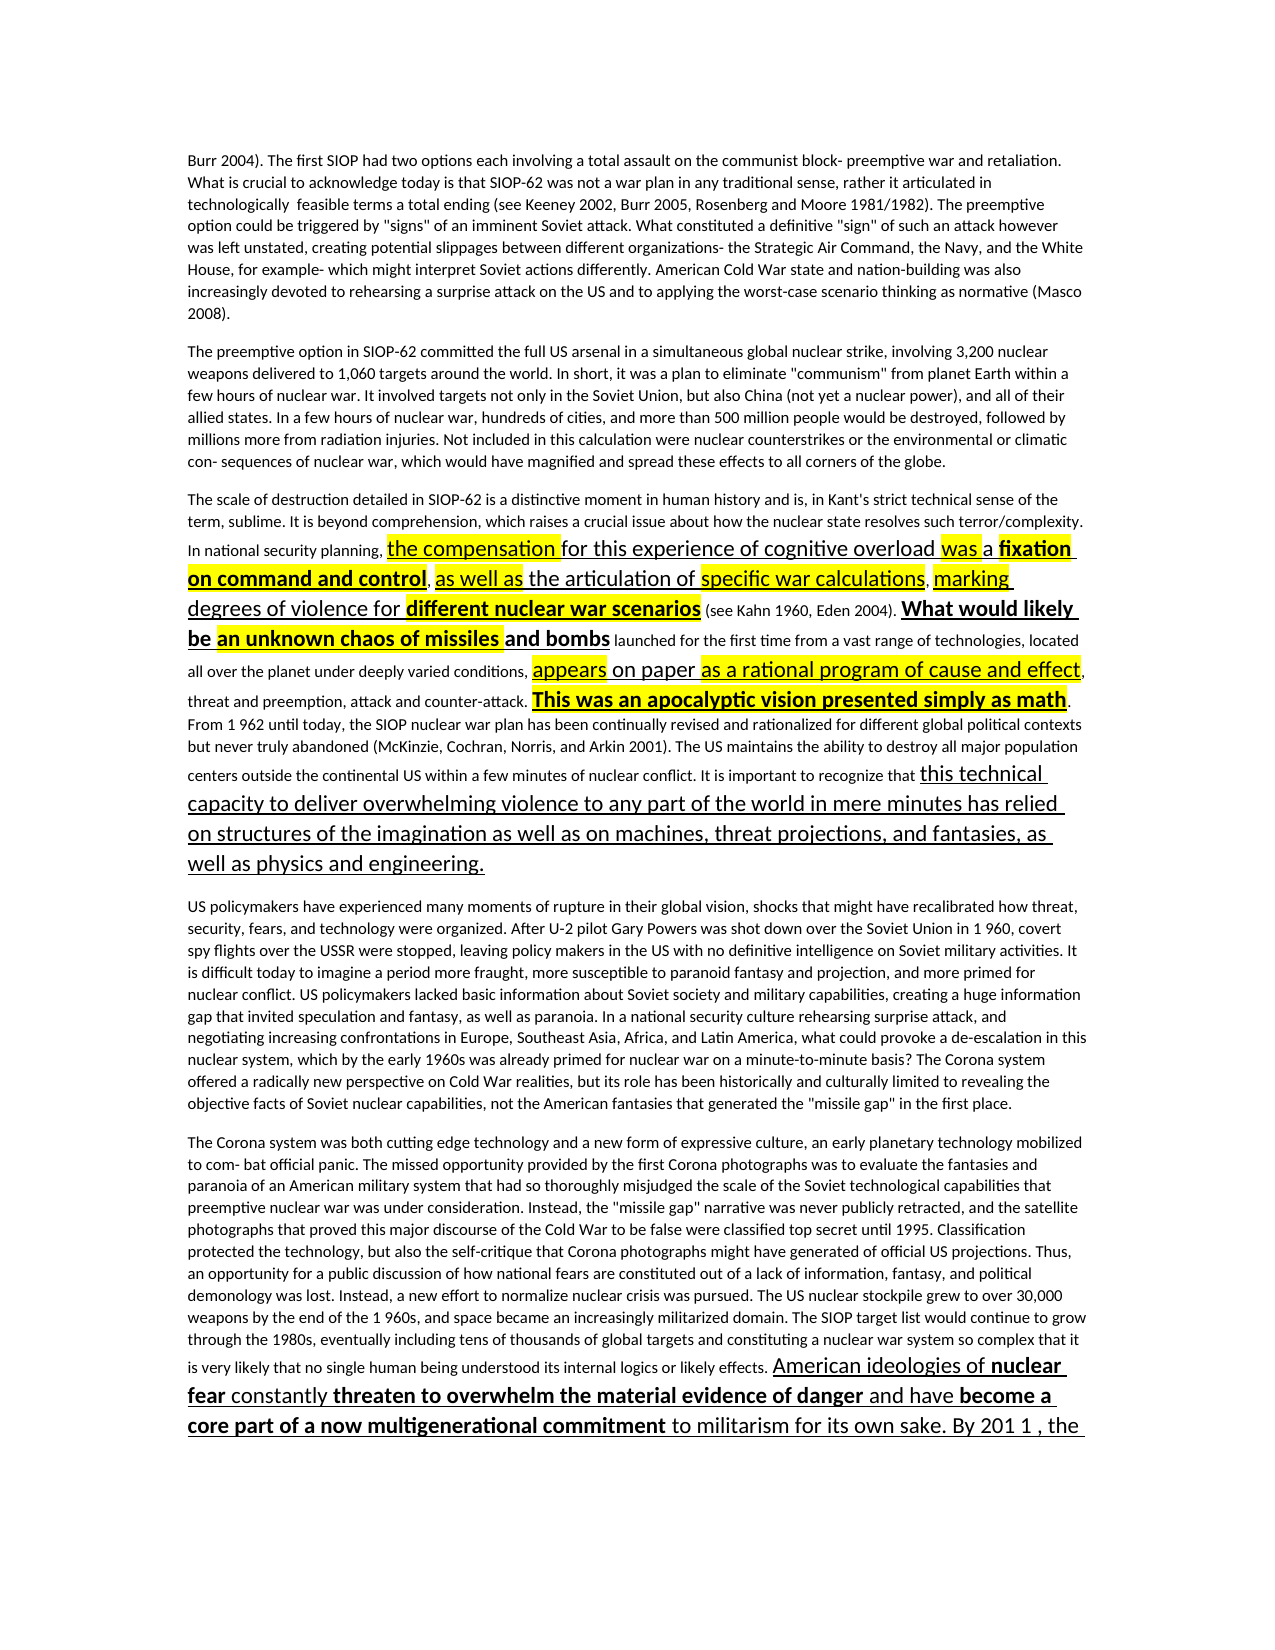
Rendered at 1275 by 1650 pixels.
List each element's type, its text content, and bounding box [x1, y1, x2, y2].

text US policymakers have experienced many moments of rupture in their global vision, shocks that might have recalibrated how threat, security, fears, and technology were organized. After U-2 pilot Gary Powers was shot down over the Soviet Union in 1 960, covert spy flights over the USSR were stopped, leaving policy makers in the US with no definitive intelligence on Soviet military activities. It is difficult today to imagine a period more fraught, more susceptible to paranoid fantasy and projection, and more primed for nuclear conflict. US policymakers lacked basic information about Soviet society and military capabilities, creating a huge information gap that invited speculation and fantasy, as well as paranoia. In a national security culture rehearsing surprise attack, and negotiating increasing confrontations in Europe, Southeast Asia, Africa, and Latin America, what could provoke a de-escalation in this nuclear system, which by the early 1960s was already primed for nuclear war on a minute-to-minute basis? The Corona system offered a radically new perspective on Cold War realities, but its role has been historically and culturally limited to revealing the objective facts of Soviet nuclear capabilities, not the American fantasies that generated the "missile gap" in the first place. [187, 896, 1087, 1114]
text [187, 1132, 1087, 1440]
text The scale of destruction detailed in SIOP-62 is a distinctive moment in human history and is, in Kant's strict technical sense of the term, sublime. It is beyond comprehension, which raises a crucial issue about how the nuclear state resolves such terror/complexity. In national security planning, the compensation for this experience of cognitive overload was a fixation on command and control, as well as the articulation of specific war calculations, marking degrees of violence for different nuclear war scenarios (see Kahn 1960, Eden 2004). What would likely be an unknown chaos of missiles and bombs launched for the first time from a vast range of technologies, located all over the planet under deeply varied conditions, appears on paper as a rational program of cause and effect, threat and preemption, attack and counter-attack. This was an apocalyptic vision presented simply as math. From 1 962 until today, the SIOP nuclear war plan has been continually revised and rationalized for different global political contexts but never truly abandoned (McKinzie, Cochran, Norris, and Arkin 2001). The US maintains the ability to destroy all major population centers outside the continental US within a few minutes of nuclear conflict. It is important to recognize that this technical capacity to deliver overwhelming violence to any part of the world in mere minutes has relied on structures of the imagination as well as on machines, threat projections, and fantasies, as well as physics and engineering. [187, 489, 1087, 878]
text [187, 150, 1087, 323]
text The preemptive option in SIOP-62 committed the full US arsenal in a simultaneous global nuclear strike, involving 3,200 nuclear weapons delivered to 1,060 targets around the world. In short, it was a plan to eliminate "communism" from planet Earth within a few hours of nuclear war. It involved targets not only in the Soviet Union, but also China (not yet a nuclear power), and all of their allied states. In a few hours of nuclear war, hundreds of cities, and more than 500 million people would be destroyed, followed by millions more from radiation injuries. Not included in this calculation were nuclear counterstrikes or the environmental or climatic con- sequences of nuclear war, which would have magnified and spread these effects to all corners of the globe. [187, 342, 1087, 471]
